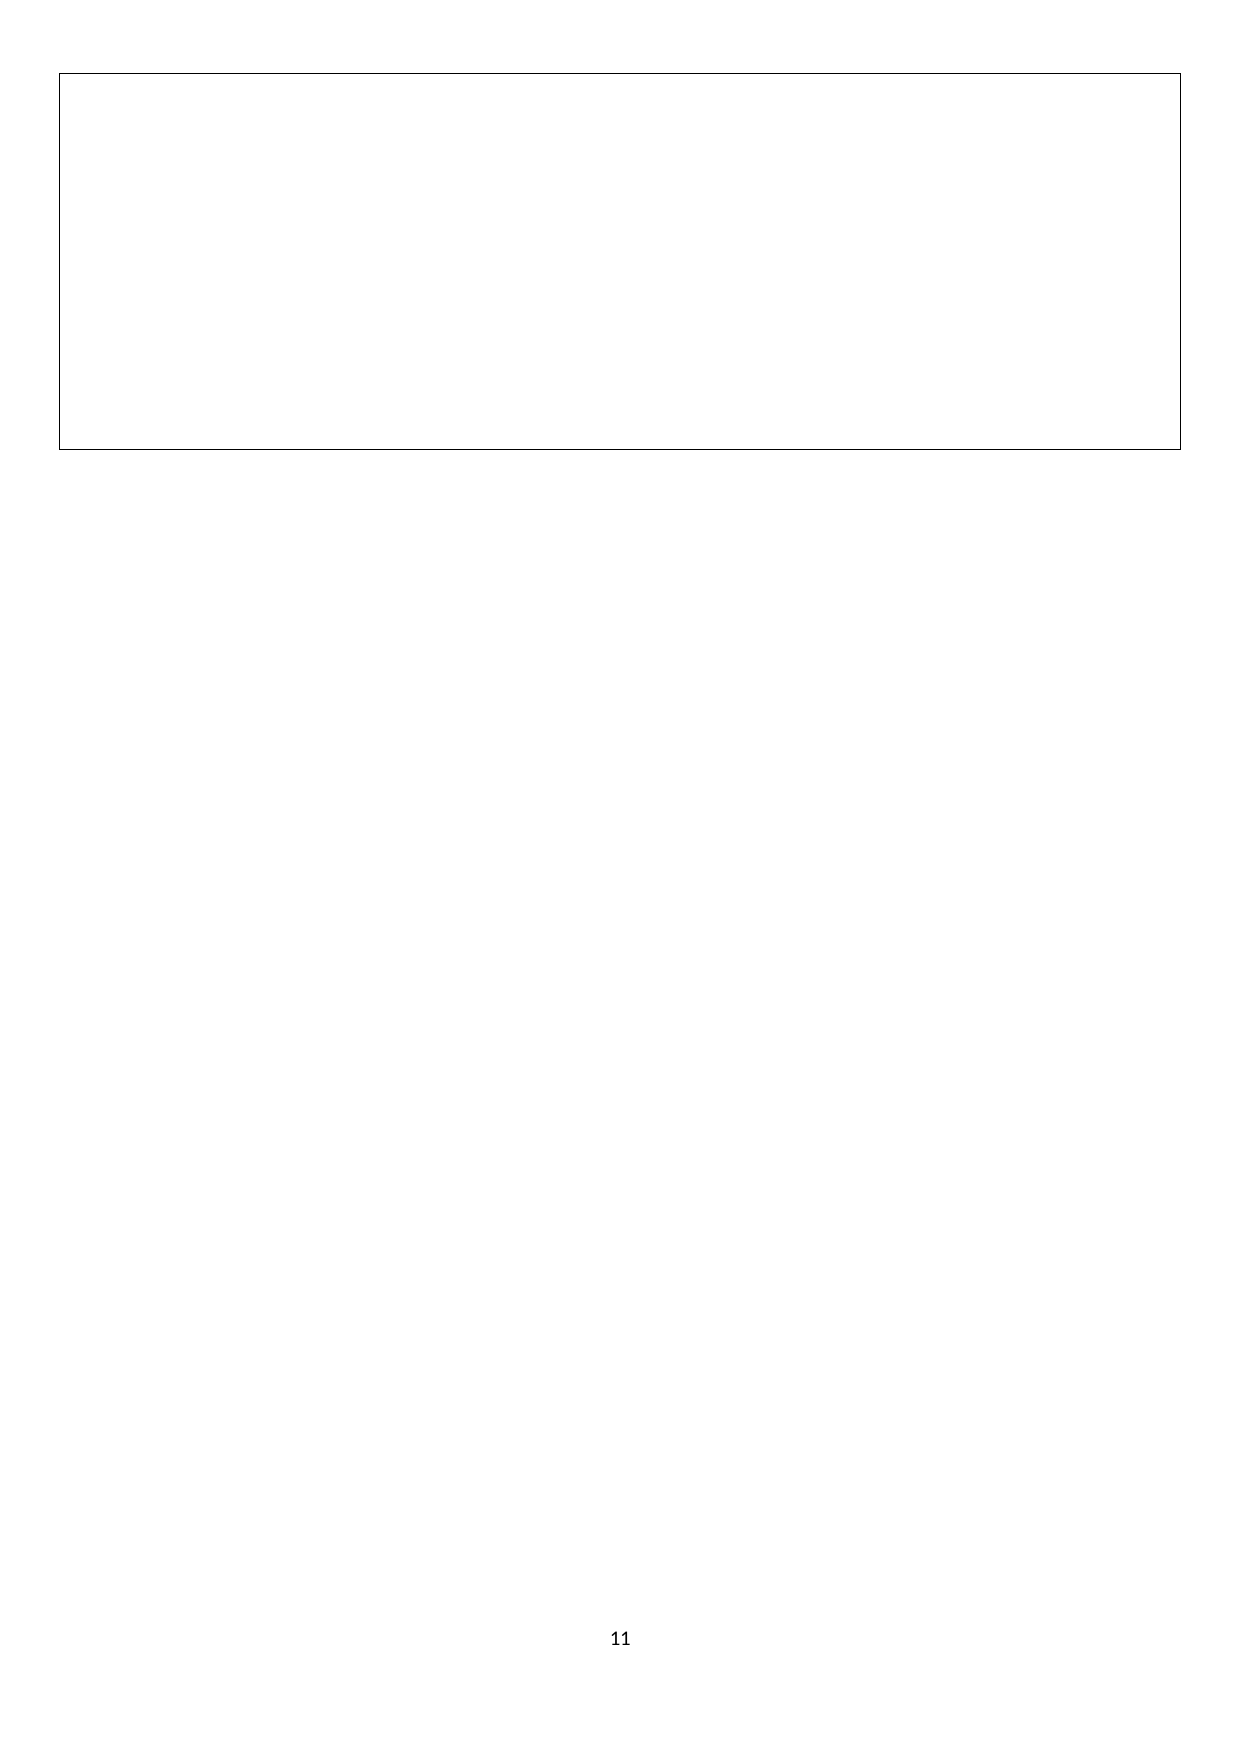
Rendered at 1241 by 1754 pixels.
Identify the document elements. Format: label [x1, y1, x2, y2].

table_header [60, 74, 1180, 449]
